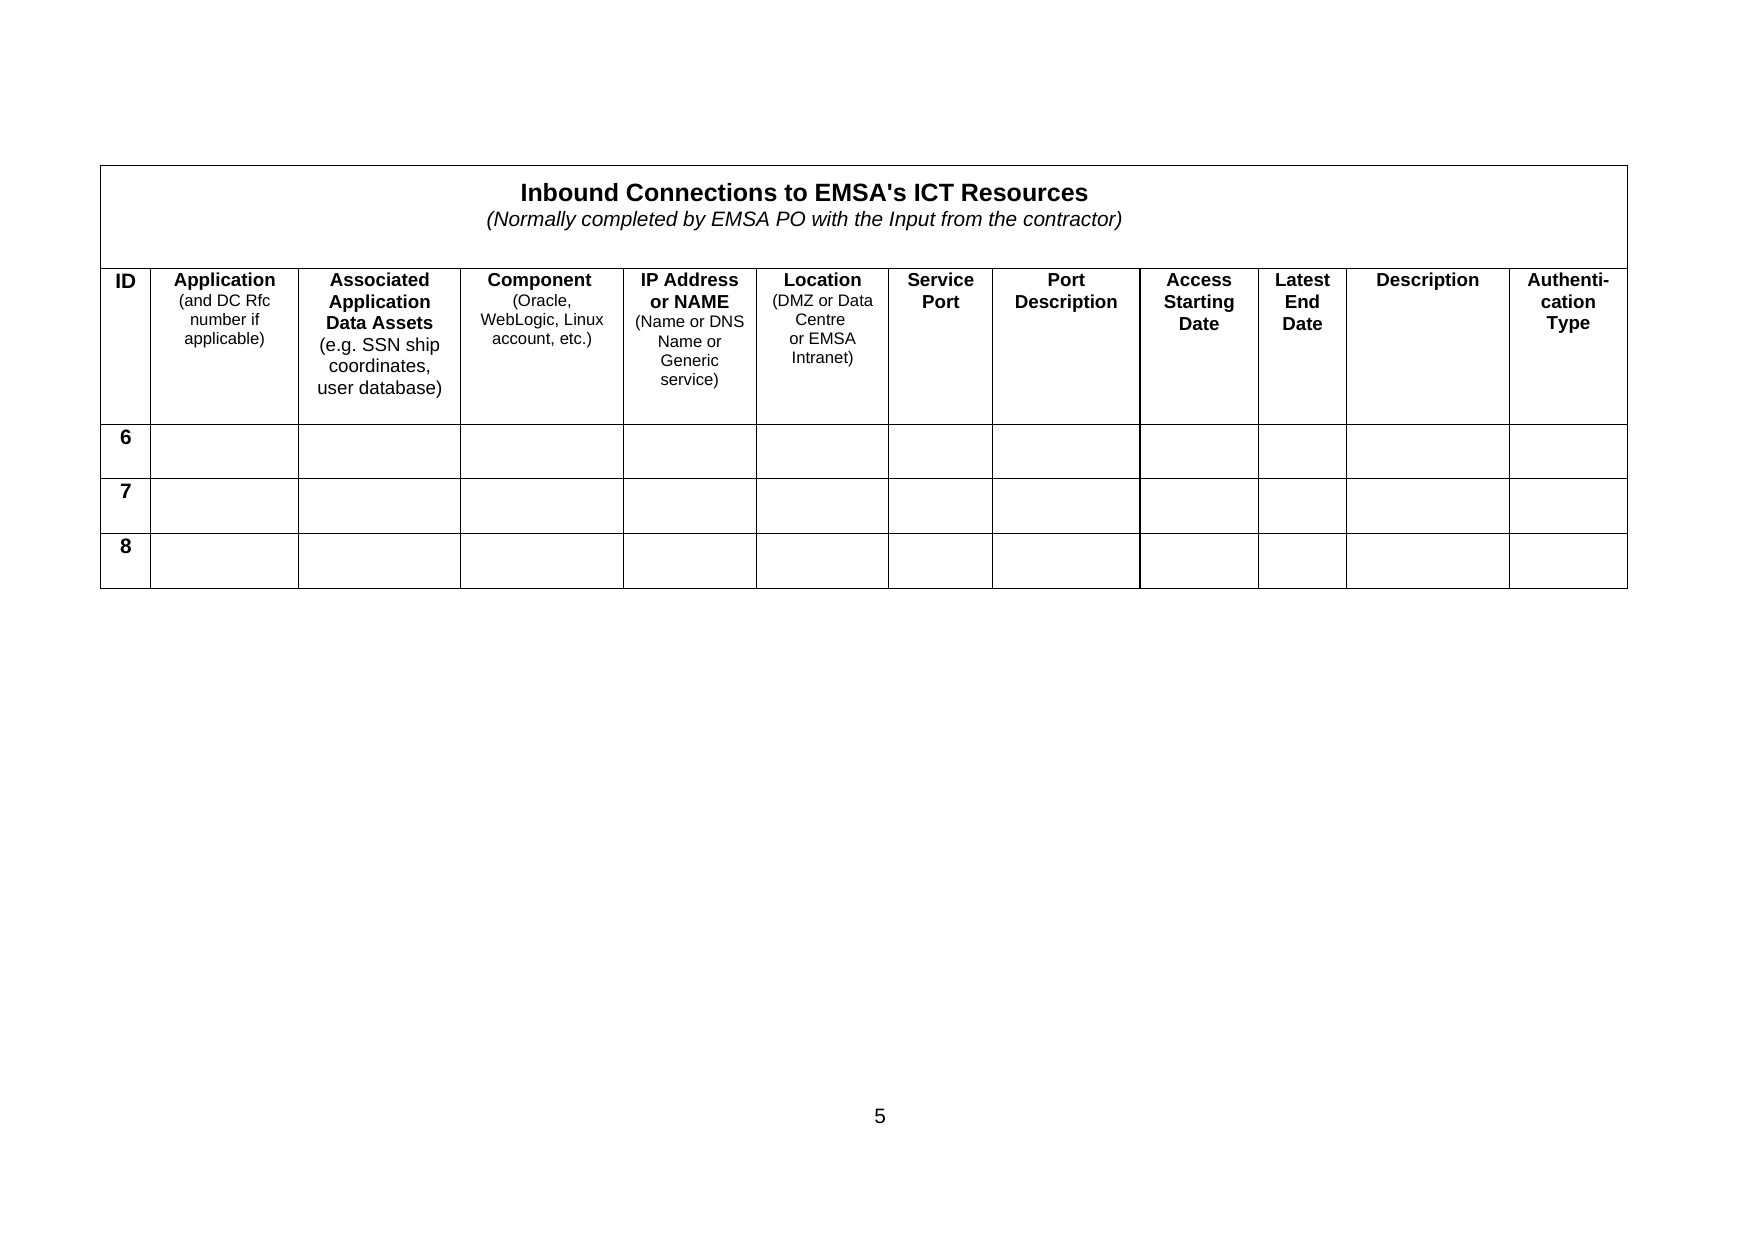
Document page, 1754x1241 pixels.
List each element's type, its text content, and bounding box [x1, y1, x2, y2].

table_cell [757, 425, 888, 478]
table_cell IP Address or NAME (Name or DNS Name or Generic service) [624, 269, 756, 423]
table_cell ID [101, 269, 150, 423]
table_cell [1141, 534, 1258, 588]
table_cell [757, 534, 888, 588]
table_cell [993, 534, 1139, 588]
table_cell [461, 425, 623, 478]
table_cell [299, 479, 460, 533]
table_cell [461, 479, 623, 533]
table_cell Associated Application Data Assets (e.g. SSN ship coordinates, user database) [299, 269, 460, 423]
table_cell 8 [101, 534, 150, 588]
table_cell Description [1347, 269, 1509, 423]
table_header Inbound Connections to EMSA's ICT Resources (Normally completed by EMSA PO with the Input from the contractor) [101, 166, 1509, 268]
table_cell Port Description [993, 269, 1139, 423]
table_cell [624, 534, 756, 588]
table_cell [1347, 534, 1509, 588]
table_cell Authenti-cation Type [1510, 269, 1627, 423]
table_cell [889, 479, 992, 533]
table_cell [299, 534, 460, 588]
table_cell [151, 425, 298, 478]
table_header [1509, 166, 1627, 268]
table_cell [624, 425, 756, 478]
table_cell [993, 425, 1139, 478]
table_cell [1347, 425, 1509, 478]
table_cell [993, 479, 1139, 533]
table_cell [1347, 479, 1509, 533]
table_cell 7 [101, 479, 150, 533]
table_cell [461, 534, 623, 588]
table_cell [299, 425, 460, 478]
table_cell [151, 479, 298, 533]
table_cell [624, 479, 756, 533]
table_cell [1259, 425, 1346, 478]
table_cell [151, 534, 298, 588]
table_cell [1141, 425, 1258, 478]
table_cell [1510, 425, 1627, 478]
table_cell [889, 534, 992, 588]
table_cell Service Port [889, 269, 992, 423]
table_cell [1141, 479, 1258, 533]
table_cell [1510, 479, 1627, 533]
table_cell Location (DMZ or Data Centre or EMSA Intranet) [757, 269, 888, 423]
table_cell Application (and DC Rfc number if applicable) [151, 269, 298, 423]
table_cell [1259, 534, 1346, 588]
table_cell 6 [101, 425, 150, 478]
table_cell Access Starting Date [1141, 269, 1258, 423]
table_cell [1510, 534, 1627, 588]
table_cell Latest End Date [1259, 269, 1346, 423]
table_cell [1259, 479, 1346, 533]
table_cell Component (Oracle, WebLogic, Linux account, etc.) [461, 269, 623, 423]
table_cell [757, 479, 888, 533]
table_cell [889, 425, 992, 478]
